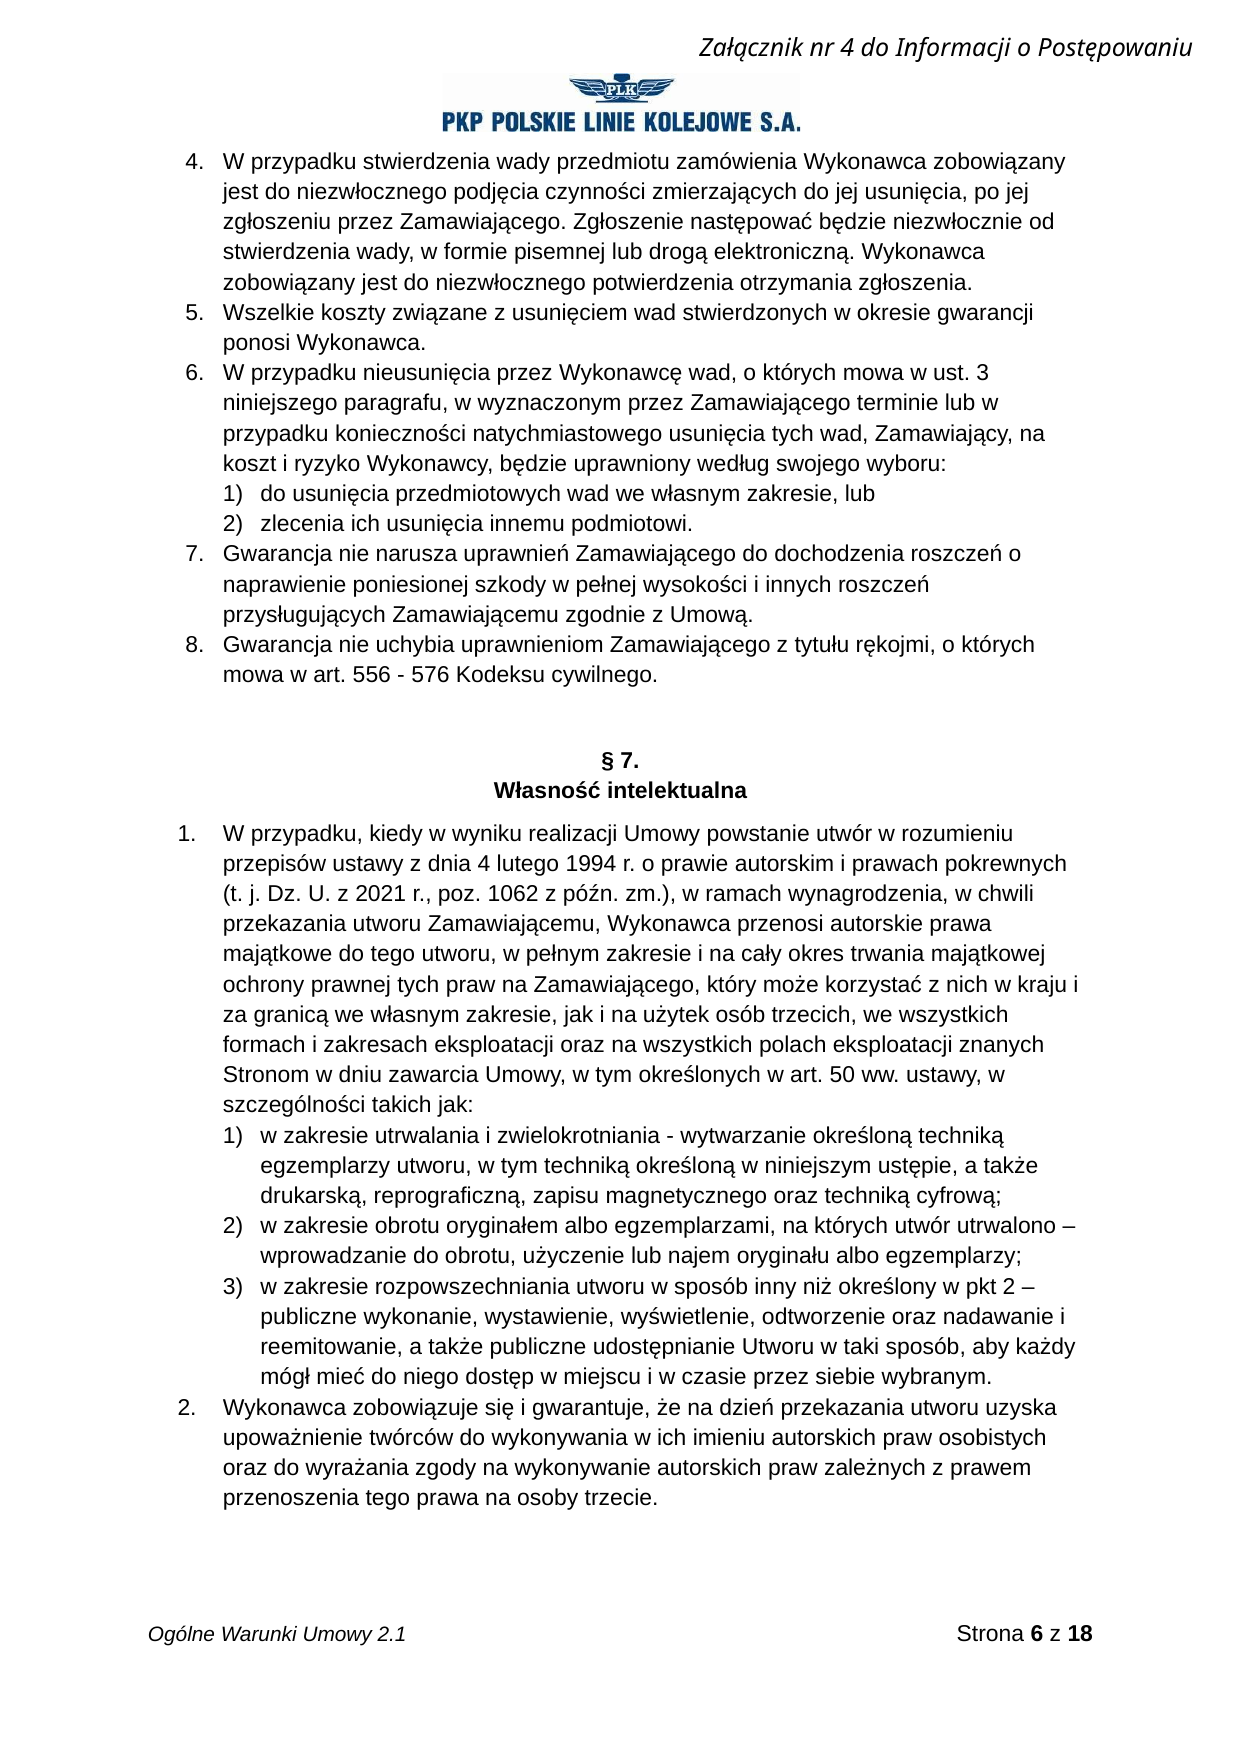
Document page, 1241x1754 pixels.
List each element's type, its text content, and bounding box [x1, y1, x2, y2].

list w zakresie rozpowszechniania utworu w sposób inny niż określony w pkt 2 – publiczne wykonanie, wystawienie, wyświetlenie, odtworzenie oraz nadawanie i reemitowanie, a także publiczne udostępnianie Utworu w taki sposób, aby każdy mógł mieć do niego dostęp w miejscu i w czasie przez siebie wybranym. [223, 1273, 1093, 1389]
list Wszelkie koszty związane z usunięciem wad stwierdzonych w okresie gwarancji ponosi Wykonawca. [185, 299, 1093, 355]
list zlecenia ich usunięcia innemu podmiotowi. [223, 510, 1093, 536]
list Gwarancja nie narusza uprawnień Zamawiającego do dochodzenia roszczeń o naprawienie poniesionej szkody w pełnej wysokości i innych roszczeń przysługujących Zamawiającemu zgodnie z Umową. [185, 540, 1093, 627]
list w zakresie utrwalania i zwielokrotniania - wytwarzanie określoną techniką egzemplarzy utworu, w tym techniką określoną w niniejszym ustępie, a także drukarską, reprograficzną, zapisu magnetycznego oraz techniką cyfrową; [223, 1122, 1093, 1208]
list W przypadku nieusunięcia przez Wykonawcę wad, o których mowa w ust. 3 niniejszego paragrafu, w wyznaczonym przez Zamawiającego terminie lub w przypadku konieczności natychmiastowego usunięcia tych wad, Zamawiający, na koszt i ryzyko Wykonawcy, będzie uprawniony według swojego wyboru: [185, 359, 1093, 476]
subtitle § 7. [148, 747, 1093, 773]
list W przypadku, kiedy w wyniku realizacji Umowy powstanie utwór w rozumieniu przepisów ustawy z dnia 4 lutego 1994 r. o prawie autorskim i prawach pokrewnych (t. j. Dz. U. z 2021 r., poz. 1062 z późn. zm.), w ramach wynagrodzenia, w chwili przekazania utworu Zamawiającemu, Wykonawca przenosi autorskie prawa majątkowe do tego utworu, w pełnym zakresie i na cały okres trwania majątkowej ochrony prawnej tych praw na Zamawiającego, który może korzystać z nich w kraju i za granicą we własnym zakresie, jak i na użytek osób trzecich, we wszystkich formach i zakresach eksploatacji oraz na wszystkich polach eksploatacji znanych Stronom w dniu zawarcia Umowy, w tym określonych w art. 50 ww. ustawy, w szczególności takich jak: [177, 819, 1093, 1118]
list do usunięcia przedmiotowych wad we własnym zakresie, lub [223, 480, 1093, 506]
picture [442, 73, 801, 132]
list w zakresie obrotu oryginałem albo egzemplarzami, na których utwór utrwalono – wprowadzanie do obrotu, użyczenie lub najem oryginału albo egzemplarzy; [223, 1212, 1093, 1269]
list Wykonawca zobowiązuje się i gwarantuje, że na dzień przekazania utworu uzyska upoważnienie twórców do wykonywania w ich imieniu autorskich praw osobistych oraz do wyrażania zgody na wykonywanie autorskich praw zależnych z prawem przenoszenia tego prawa na osoby trzecie. [177, 1393, 1093, 1510]
subtitle Własność intelektualna [148, 777, 1093, 803]
list W przypadku stwierdzenia wady przedmiotu zamówienia Wykonawca zobowiązany jest do niezwłocznego podjęcia czynności zmierzających do jej usunięcia, po jej zgłoszeniu przez Zamawiającego. Zgłoszenie następować będzie niezwłocznie od stwierdzenia wady, w formie pisemnej lub drogą elektroniczną. Wykonawca zobowiązany jest do niezwłocznego potwierdzenia otrzymania zgłoszenia. [185, 148, 1093, 295]
list Gwarancja nie uchybia uprawnieniom Zamawiającego z tytułu rękojmi, o których mowa w art. 556 - 576 Kodeksu cywilnego. [185, 631, 1093, 687]
